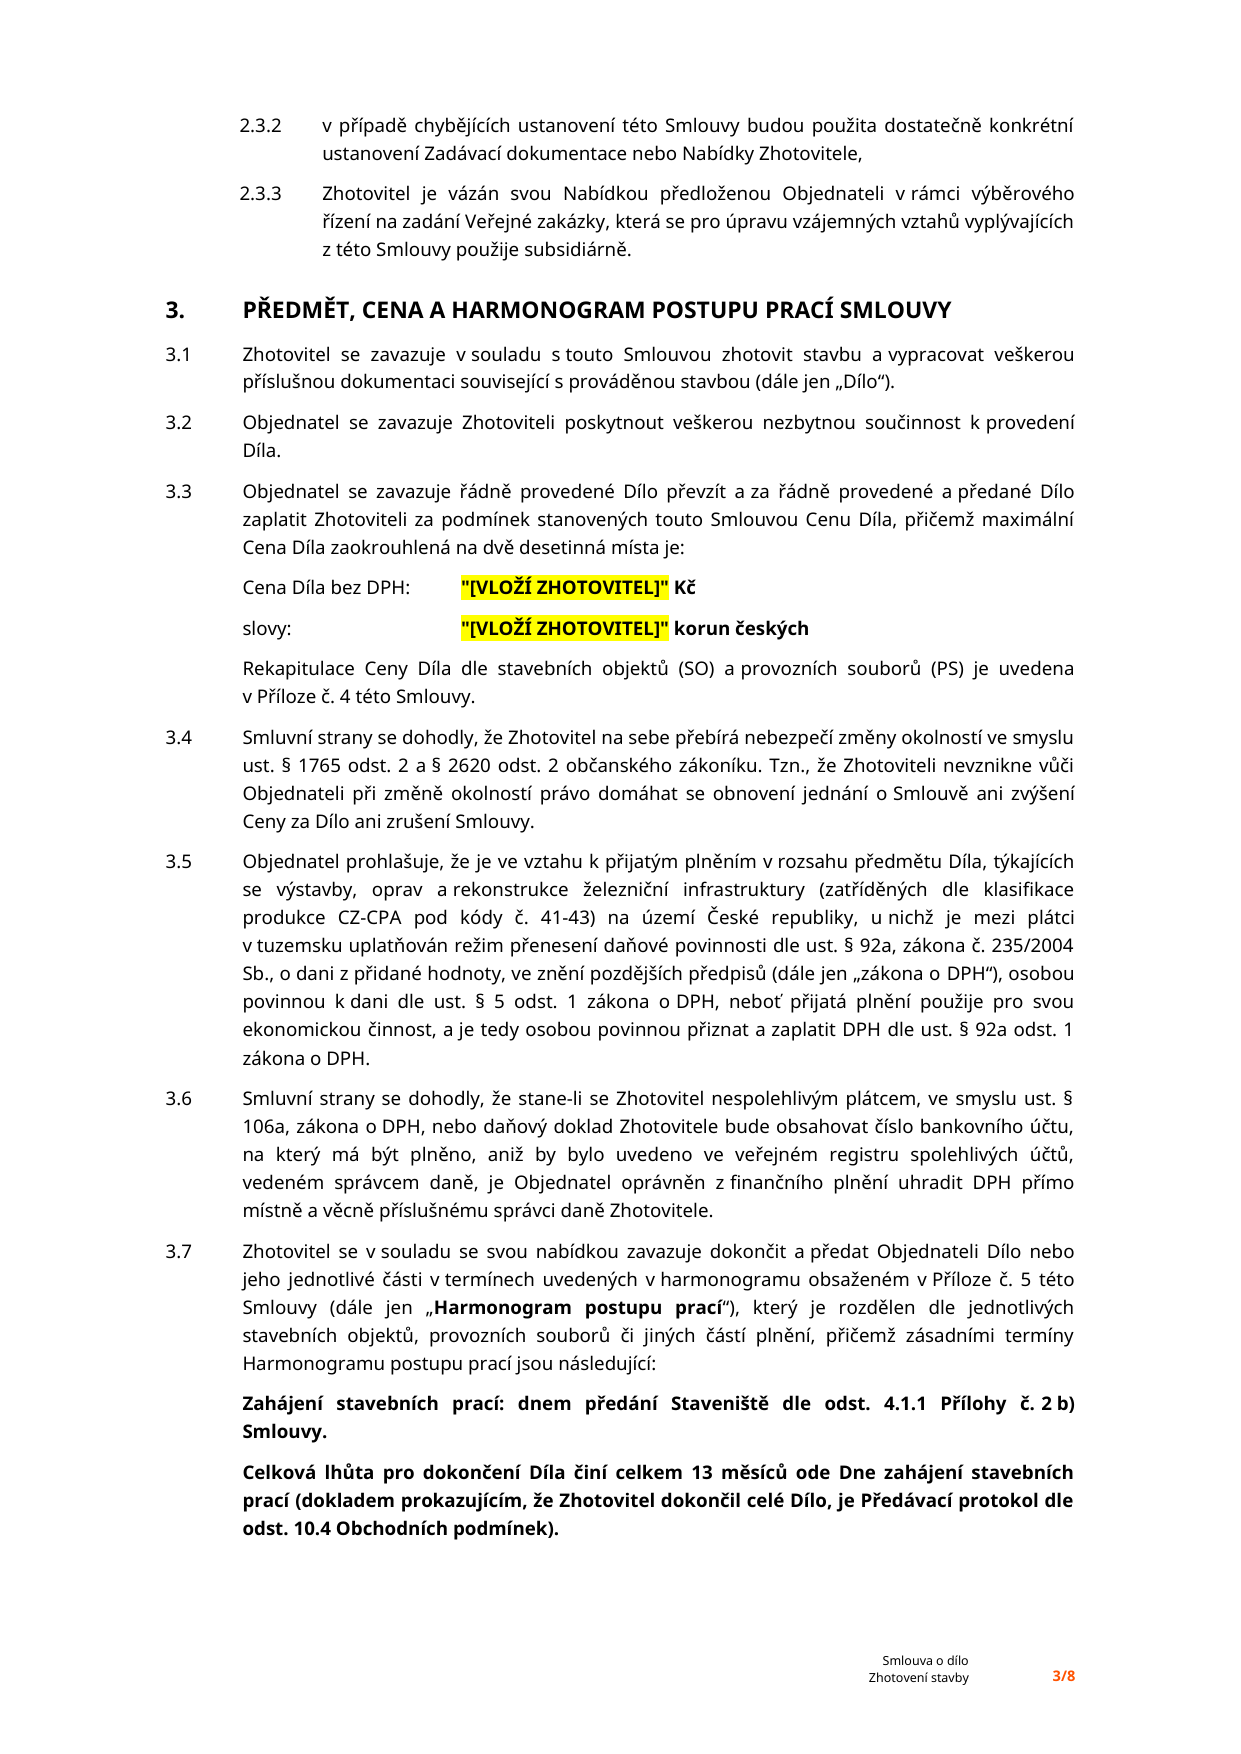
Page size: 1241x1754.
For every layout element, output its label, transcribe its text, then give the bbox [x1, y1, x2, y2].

text Smluvní strany se dohodly, že stane-li se Zhotovitel nespolehlivým plátcem, ve smyslu ust. § 106a, zákona o DPH, nebo daňový doklad Zhotovitele bude obsahovat číslo bankovního účtu, na který má být plněno, aniž by bylo uvedeno ve veřejném registru spolehlivých účtů, vedeném správcem daně, je Objednatel oprávněn z finančního plnění uhradit DPH přímo místně a věcně příslušnému správci daně Zhotovitele. [165, 1085, 1075, 1223]
text Objednatel se zavazuje Zhotoviteli poskytnout veškerou nezbytnou součinnost k provedení Díla. [165, 409, 1075, 463]
text Zhotovitel se v souladu se svou nabídkou zavazuje dokončit a předat Objednateli Dílo nebo jeho jednotlivé části v termínech uvedených v harmonogramu obsaženém v Příloze č. 5 této Smlouvy (dále jen „Harmonogram postupu prací“), který je rozdělen dle jednotlivých stavebních objektů, provozních souborů či jiných částí plnění, přičemž zásadními termíny Harmonogramu postupu prací jsou následující: [165, 1238, 1075, 1376]
text Smluvní strany se dohodly, že Zhotovitel na sebe přebírá nebezpečí změny okolností ve smyslu ust. § 1765 odst. 2 a § 2620 odst. 2 občanského zákoníku. Tzn., že Zhotoviteli nevznikne vůči Objednateli při změně okolností právo domáhat se obnovení jednání o Smlouvě ani zvýšení Ceny za Dílo ani zrušení Smlouvy. [165, 724, 1075, 834]
text PŘEDMĚT, CENA A HARMONOGRAM POSTUPU PRACÍ SMLOUVY [165, 294, 1075, 325]
text slovy: "[VLOŽÍ ZHOTOVITEL]" korun českých [242, 615, 461, 641]
text Zhotovitel se zavazuje v souladu s touto Smlouvou zhotovit stavbu a vypracovat veškerou příslušnou dokumentaci související s prováděnou stavbou (dále jen „Dílo“). [165, 341, 1075, 394]
text Zhotovitel je vázán svou Nabídkou předloženou Objednateli v rámci výběrového řízení na zadání Veřejné zakázky, která se pro úpravu vzájemných vztahů vyplývajících z této Smlouvy použije subsidiárně. [239, 181, 1075, 262]
text slovy: "[VLOŽÍ ZHOTOVITEL]" korun českých [669, 615, 1075, 641]
text Rekapitulace Ceny Díla dle stavebních objektů (SO) a provozních souborů (PS) je uvedena v Příloze č. 4 této Smlouvy. [242, 656, 1075, 709]
text Objednatel prohlašuje, že je ve vztahu k přijatým plněním v rozsahu předmětu Díla, týkajících se výstavby, oprav a rekonstrukce železniční infrastruktury (zatříděných dle klasifikace produkce CZ-CPA pod kódy č. 41-43) na území České republiky, u nichž je mezi plátci v tuzemsku uplatňován režim přenesení daňové povinnosti dle ust. § 92a, zákona č. 235/2004 Sb., o dani z přidané hodnoty, ve znění pozdějších předpisů (dále jen „zákona o DPH“), osobou povinnou k dani dle ust. § 5 odst. 1 zákona o DPH, neboť přijatá plnění použije pro svou ekonomickou činnost, a je tedy osobou povinnou přiznat a zaplatit DPH dle ust. § 92a odst. 1 zákona o DPH. [165, 849, 1075, 1070]
text Celková lhůta pro dokončení Díla činí celkem 13 měsíců ode Dne zahájení stavebních prací (dokladem prokazujícím, že Zhotovitel dokončil celé Dílo, je Předávací protokol dle odst. 10.4 Obchodních podmínek). [242, 1459, 1075, 1541]
text Zahájení stavebních prací: dnem předání Staveniště dle odst. 4.1.1 Přílohy č. 2 b) Smlouvy. [242, 1391, 1075, 1444]
text Cena Díla bez DPH: "[VLOŽÍ ZHOTOVITEL]" Kč [242, 574, 1075, 600]
text Objednatel se zavazuje řádně provedené Dílo převzít a za řádně provedené a předané Dílo zaplatit Zhotoviteli za podmínek stanovených touto Smlouvou Cenu Díla, přičemž maximální Cena Díla zaokrouhlená na dvě desetinná místa je: [165, 478, 1075, 559]
text v případě chybějících ustanovení této Smlouvy budou použita dostatečně konkrétní ustanovení Zadávací dokumentace nebo Nabídky Zhotovitele, [239, 112, 1075, 166]
